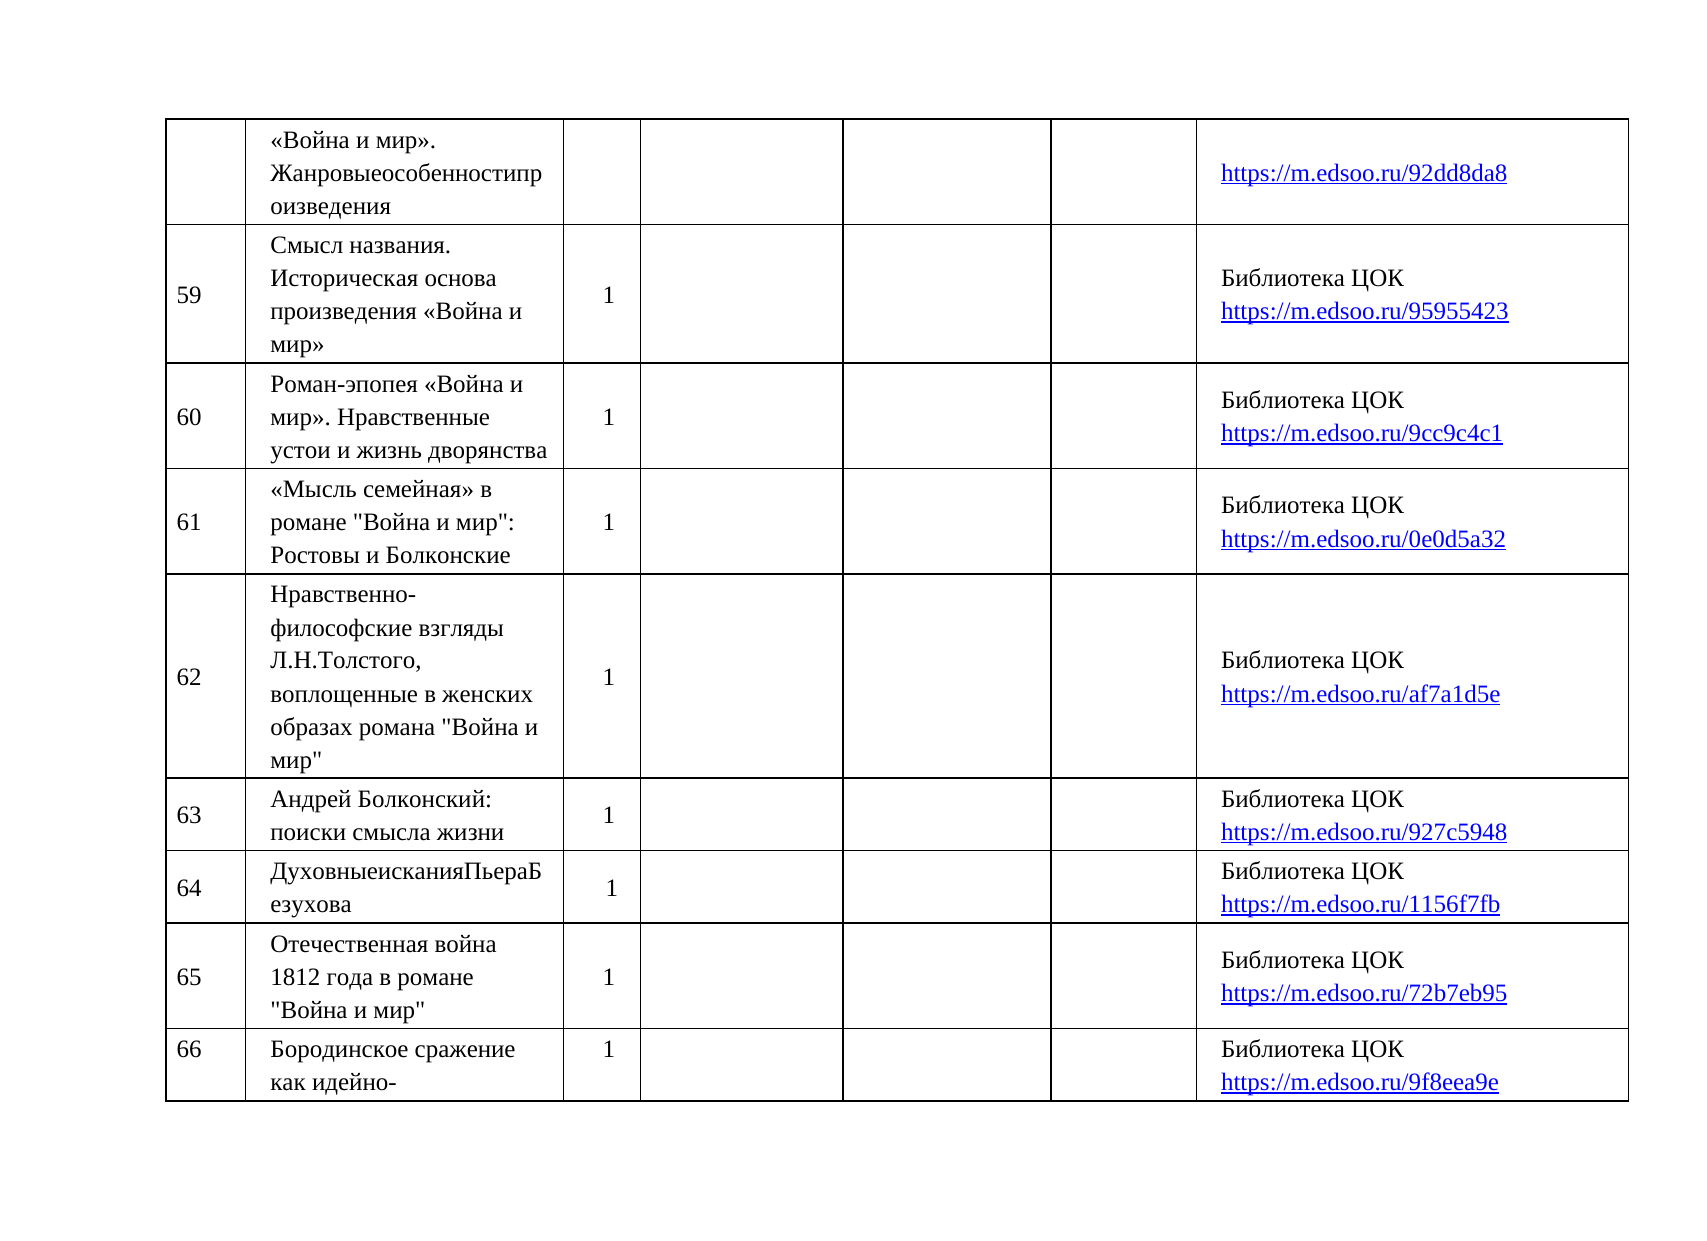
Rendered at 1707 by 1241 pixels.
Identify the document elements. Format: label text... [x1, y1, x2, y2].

table_cell [641, 1029, 842, 1100]
table_cell [1052, 575, 1196, 777]
table_cell 60 [167, 364, 245, 467]
table_cell 1 [564, 225, 640, 362]
table_cell ДуховныеисканияПьераБезухова [246, 851, 563, 922]
table_cell Отечественная война 1812 года в романе "Война и мир" [246, 924, 563, 1027]
table_cell [641, 364, 842, 467]
table_cell [844, 364, 1050, 467]
table_cell [844, 225, 1050, 362]
table_cell [1052, 1029, 1196, 1100]
table_cell 61 [167, 469, 245, 573]
table_cell [1052, 469, 1196, 573]
table_cell Библиотека ЦОК https://m.edsoo.ru/95955423 [1197, 225, 1628, 362]
table_cell [641, 120, 842, 223]
table_cell [1052, 364, 1196, 467]
table_cell [844, 120, 1050, 223]
table_cell 64 [167, 851, 245, 922]
table_cell [641, 779, 842, 850]
table_cell 62 [167, 575, 245, 777]
table_cell 1 [564, 575, 640, 777]
table_cell [844, 779, 1050, 850]
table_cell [1197, 120, 1628, 223]
table_cell [1052, 924, 1196, 1027]
table_cell [641, 469, 842, 573]
table_cell [641, 225, 842, 362]
table_cell 66 [167, 1029, 245, 1100]
table_cell [1052, 225, 1196, 362]
table_cell Роман-эпопея «Война и мир». Нравственные устои и жизнь дворянства [246, 364, 563, 467]
table_cell Библиотека ЦОК https://m.edsoo.ru/0e0d5a32 [1197, 469, 1628, 573]
table_cell [844, 851, 1050, 922]
table_cell [1052, 851, 1196, 922]
table_cell 1 [564, 364, 640, 467]
table_cell Библиотека ЦОК https://m.edsoo.ru/1156f7fb [1197, 851, 1628, 922]
table_cell 1 [564, 469, 640, 573]
table_cell 1 [564, 120, 640, 223]
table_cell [246, 1029, 563, 1100]
table_cell Библиотека ЦОК https://m.edsoo.ru/927c5948 [1197, 779, 1628, 850]
table_cell [641, 924, 842, 1027]
table_cell 59 [167, 225, 245, 362]
table_cell [844, 924, 1050, 1027]
table_cell Библиотека ЦОК https://m.edsoo.ru/af7a1d5e [1197, 575, 1628, 777]
table_cell 63 [167, 779, 245, 850]
table_cell [641, 575, 842, 777]
table_cell [844, 575, 1050, 777]
table_cell Нравственно-философские взгляды Л.Н.Толстого, воплощенные в женских образах романа "Война и мир" [246, 575, 563, 777]
table_cell [844, 469, 1050, 573]
table_cell [641, 851, 842, 922]
table_cell [1052, 779, 1196, 850]
table_cell 65 [167, 924, 245, 1027]
table_cell Смысл названия. Историческая основа произведения «Война и мир» [246, 225, 563, 362]
table_cell 1 [564, 779, 640, 850]
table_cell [1197, 1029, 1628, 1100]
table_cell 1 [564, 1029, 640, 1100]
table_cell 1 [564, 924, 640, 1027]
table_cell [1052, 120, 1196, 223]
table_cell Библиотека ЦОК https://m.edsoo.ru/72b7eb95 [1197, 924, 1628, 1027]
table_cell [246, 120, 563, 223]
table_cell 1 [564, 851, 640, 922]
table_cell Библиотека ЦОК https://m.edsoo.ru/9cc9c4c1 [1197, 364, 1628, 467]
table_cell 58 [167, 120, 245, 223]
table_cell «Мысль семейная» в романе "Война и мир": Ростовы и Болконские [246, 469, 563, 573]
table_cell Андрей Болконский: поиски смысла жизни [246, 779, 563, 850]
table_cell [844, 1029, 1050, 1100]
